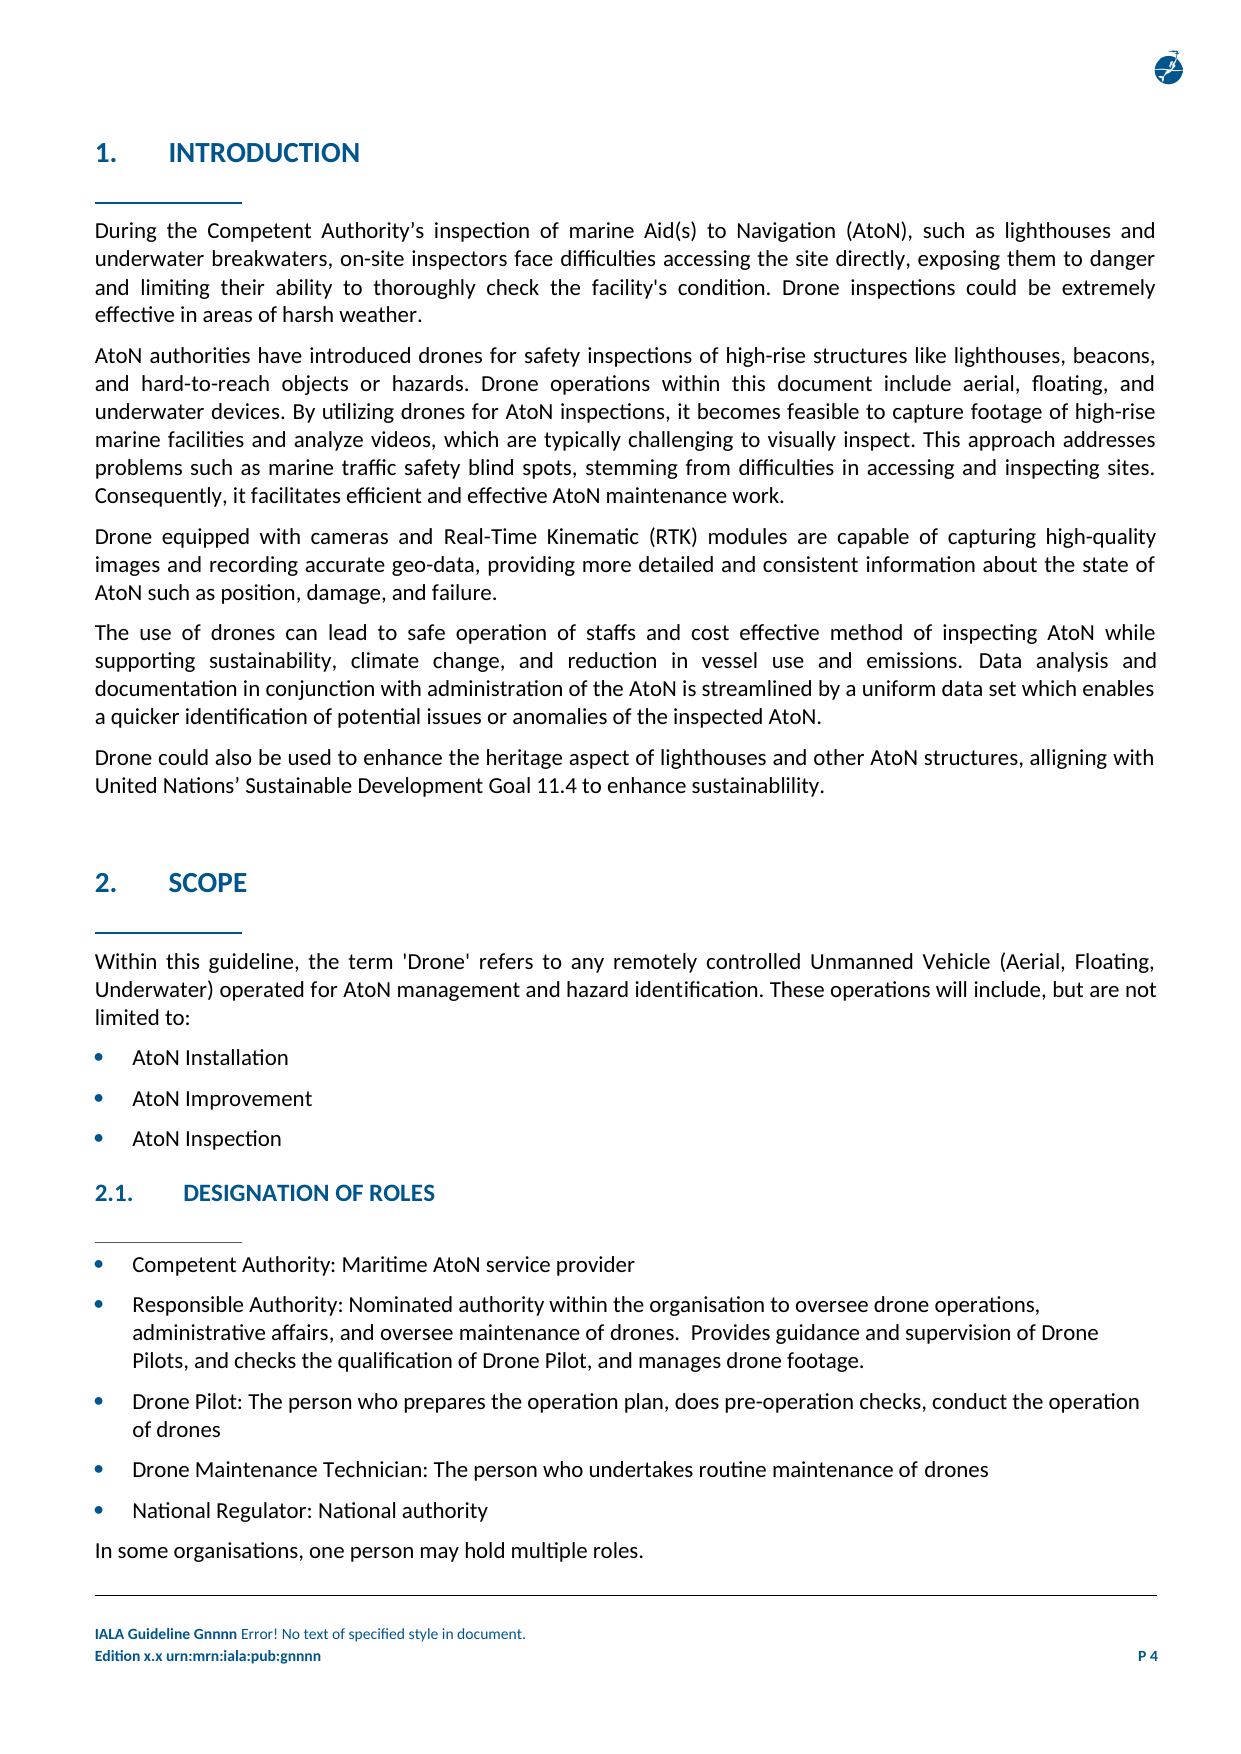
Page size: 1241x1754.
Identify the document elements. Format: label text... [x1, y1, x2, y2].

text Drone equipped with cameras and Real-Time Kinematic (RTK) modules are capable of capturing high-quality images and recording accurate geo-data, providing more detailed and consistent information about the state of AtoN such as position, damage, and failure. [94, 522, 1157, 606]
text Within this guideline, the term 'Drone' refers to any remotely controlled Unmanned Vehicle (Aerial, Floating, Underwater) operated for AtoN management and hazard identification. These operations will include, but are not limited to: [94, 947, 1157, 1031]
text AtoN authorities have introduced drones for safety inspections of high-rise structures like lighthouses, beacons, and hard-to-reach objects or hazards. Drone operations within this document include aerial, floating, and underwater devices. By utilizing drones for AtoN inspections, it becomes feasible to capture footage of high-rise marine facilities and analyze videos, which are typically challenging to visually inspect. This approach addresses problems such as marine traffic safety blind spots, stemming from difficulties in accessing and inspecting sites. Consequently, it facilitates efficient and effective AtoN maintenance work. [94, 341, 1157, 509]
list Drone Maintenance Technician: The person who undertakes routine maintenance of drones [94, 1455, 1157, 1483]
list Responsible Authority: Nominated authority within the organisation to oversee drone operations, administrative affairs, and oversee maintenance of drones. Provides guidance and supervision of Drone Pilots, and checks the qualification of Drone Pilot, and manages drone footage. [94, 1290, 1157, 1374]
list Competent Authority: Maritime AtoN service provider [94, 1250, 1157, 1278]
list AtoN Inspection [94, 1124, 1157, 1153]
list AtoN Installation [94, 1043, 1157, 1072]
list Drone Pilot: The person who prepares the operation plan, does pre-operation checks, conduct the operation of drones [94, 1387, 1157, 1443]
text During the Competent Authority’s inspection of marine Aid(s) to Navigation (AtoN), such as lighthouses and underwater breakwaters, on-site inspectors face difficulties accessing the site directly, exposing them to danger and limiting their ability to thoroughly check the facility's condition. Drone inspections could be extremely effective in areas of harsh weather. [94, 217, 1157, 329]
text The use of drones can lead to safe operation of staffs and cost effective method of inspecting AtoN while supporting sustainability, climate change, and reduction in vessel use and emissions. Data analysis and documentation in conjunction with administration of the AtoN is streamlined by a uniform data set which enables a quicker identification of potential issues or anomalies of the inspected AtoN. [94, 618, 1157, 730]
subtitle Scope [94, 864, 1157, 900]
subtitle Introduction [94, 134, 1157, 170]
text In some organisations, one person may hold multiple roles. [94, 1536, 1157, 1564]
list AtoN Improvement [94, 1084, 1157, 1112]
picture [1123, 0, 1241, 119]
subtitle dEsignation of roles [94, 1178, 1157, 1208]
text Drone could also be used to enhance the heritage aspect of lighthouses and other AtoN structures, alligning with United Nations’ Sustainable Development Goal 11.4 to enhance sustainablility. [94, 743, 1157, 799]
list National Regulator: National authority [94, 1496, 1157, 1524]
